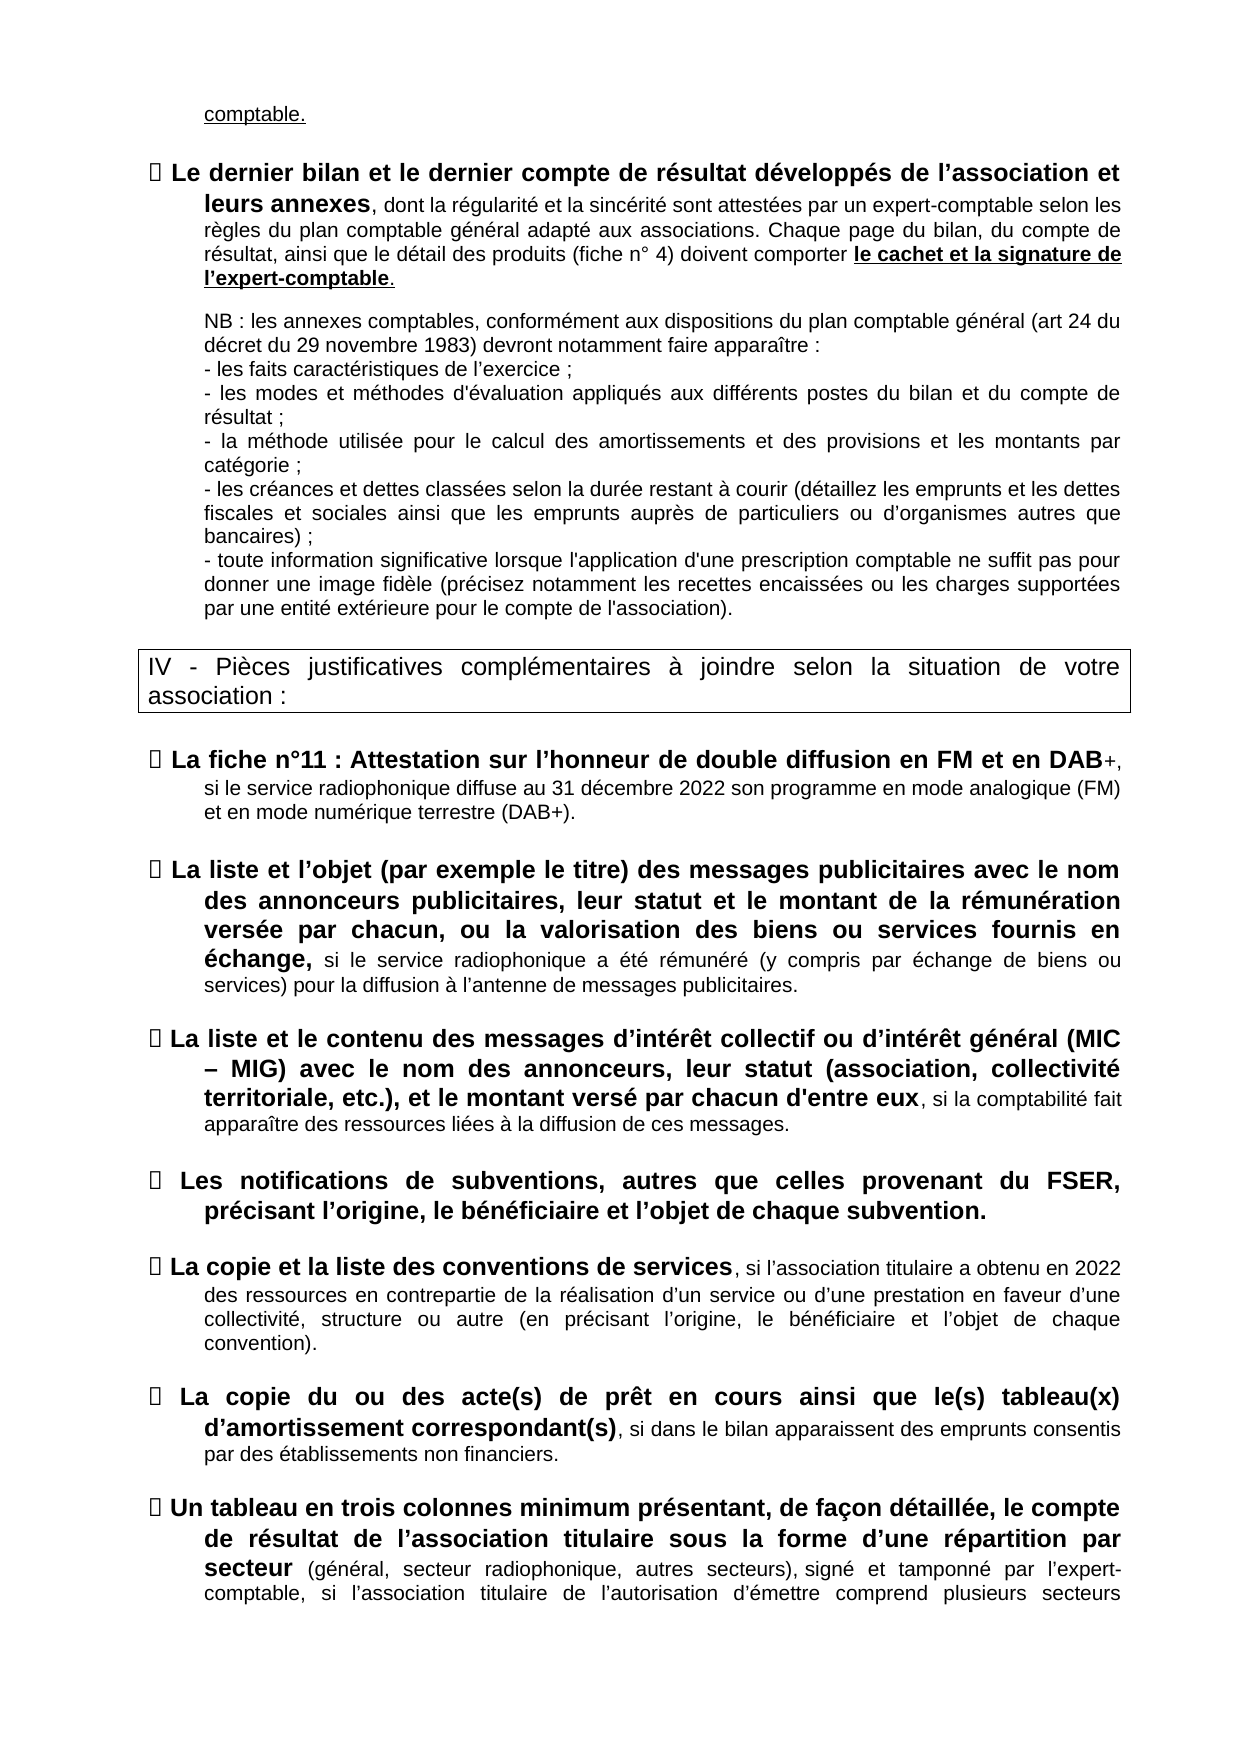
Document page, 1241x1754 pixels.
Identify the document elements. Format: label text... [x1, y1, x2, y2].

text  La copie du ou des acte(s) de prêt en cours ainsi que le(s) tableau(x) d’amortissement correspondant(s), si dans le bilan apparaissent des emprunts consentis par des établissements non financiers. [148, 1379, 1122, 1466]
text  La liste et le contenu des messages d’intérêt collectif ou d’intérêt général (MIC – MIG) avec le nom des annonceurs, leur statut (association, collectivité territoriale, etc.), et le montant versé par chacun d'entre eux, si la comptabilité fait apparaître des ressources liées à la diffusion de ces messages. [148, 1020, 1122, 1136]
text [148, 1490, 1122, 1605]
text  La fiche n°11 : Attestation sur l’honneur de double diffusion en FM et en DAB+, si le service radiophonique diffuse au 31 décembre 2022 son programme en mode analogique (FM) et en mode numérique terrestre (DAB+). [148, 741, 1122, 823]
text  La copie et la liste des conventions de services, si l’association titulaire a obtenu en 2022 des ressources en contrepartie de la réalisation d’un service ou d’une prestation en faveur d’une collectivité, structure ou autre (en précisant l’origine, le bénéficiaire et l’objet de chaque convention). [148, 1249, 1122, 1355]
text IV - Pièces justificatives complémentaires à joindre selon la situation de votre association : [139, 650, 1130, 712]
text  Les notifications de subventions, autres que celles provenant du FSER, précisant l’origine, le bénéficiaire et l’objet de chaque subvention. [148, 1162, 1122, 1225]
text - la méthode utilisée pour le calcul des amortissements et des provisions et les montants par catégorie ; [204, 428, 1122, 476]
text - toute information significative lorsque l'application d'une prescription comptable ne suffit pas pour donner une image fidèle (précisez notamment les recettes encaissées ou les charges supportées par une entité extérieure pour le compte de l'association). [204, 548, 1122, 620]
text  Le dernier bilan et le dernier compte de résultat développés de l’association et leurs annexes, dont la régularité et la sincérité sont attestées par un expert-comptable selon les règles du plan comptable général adapté aux associations. Chaque page du bilan, du compte de résultat, ainsi que le détail des produits (fiche n° 4) doivent comporter le cachet et la signature de l’expert-comptable. [148, 155, 1122, 289]
text - les créances et dettes classées selon la durée restant à courir (détaillez les emprunts et les dettes fiscales et sociales ainsi que les emprunts auprès de particuliers ou d’organismes autres que bancaires) ; [204, 476, 1122, 548]
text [148, 102, 1122, 126]
text NB : les annexes comptables, conformément aux dispositions du plan comptable général (art 24 du décret du 29 novembre 1983) devront notamment faire apparaître : [204, 309, 1122, 357]
text - les modes et méthodes d'évaluation appliqués aux différents postes du bilan et du compte de résultat ; [204, 381, 1122, 428]
text  La liste et l’objet (par exemple le titre) des messages publicitaires avec le nom des annonceurs publicitaires, leur statut et le montant de la rémunération versée par chacun, ou la valorisation des biens ou services fournis en échange, si le service radiophonique a été rémunéré (y compris par échange de biens ou services) pour la diffusion à l’antenne de messages publicitaires. [148, 852, 1122, 996]
text - les faits caractéristiques de l’exercice ; [204, 357, 1122, 381]
